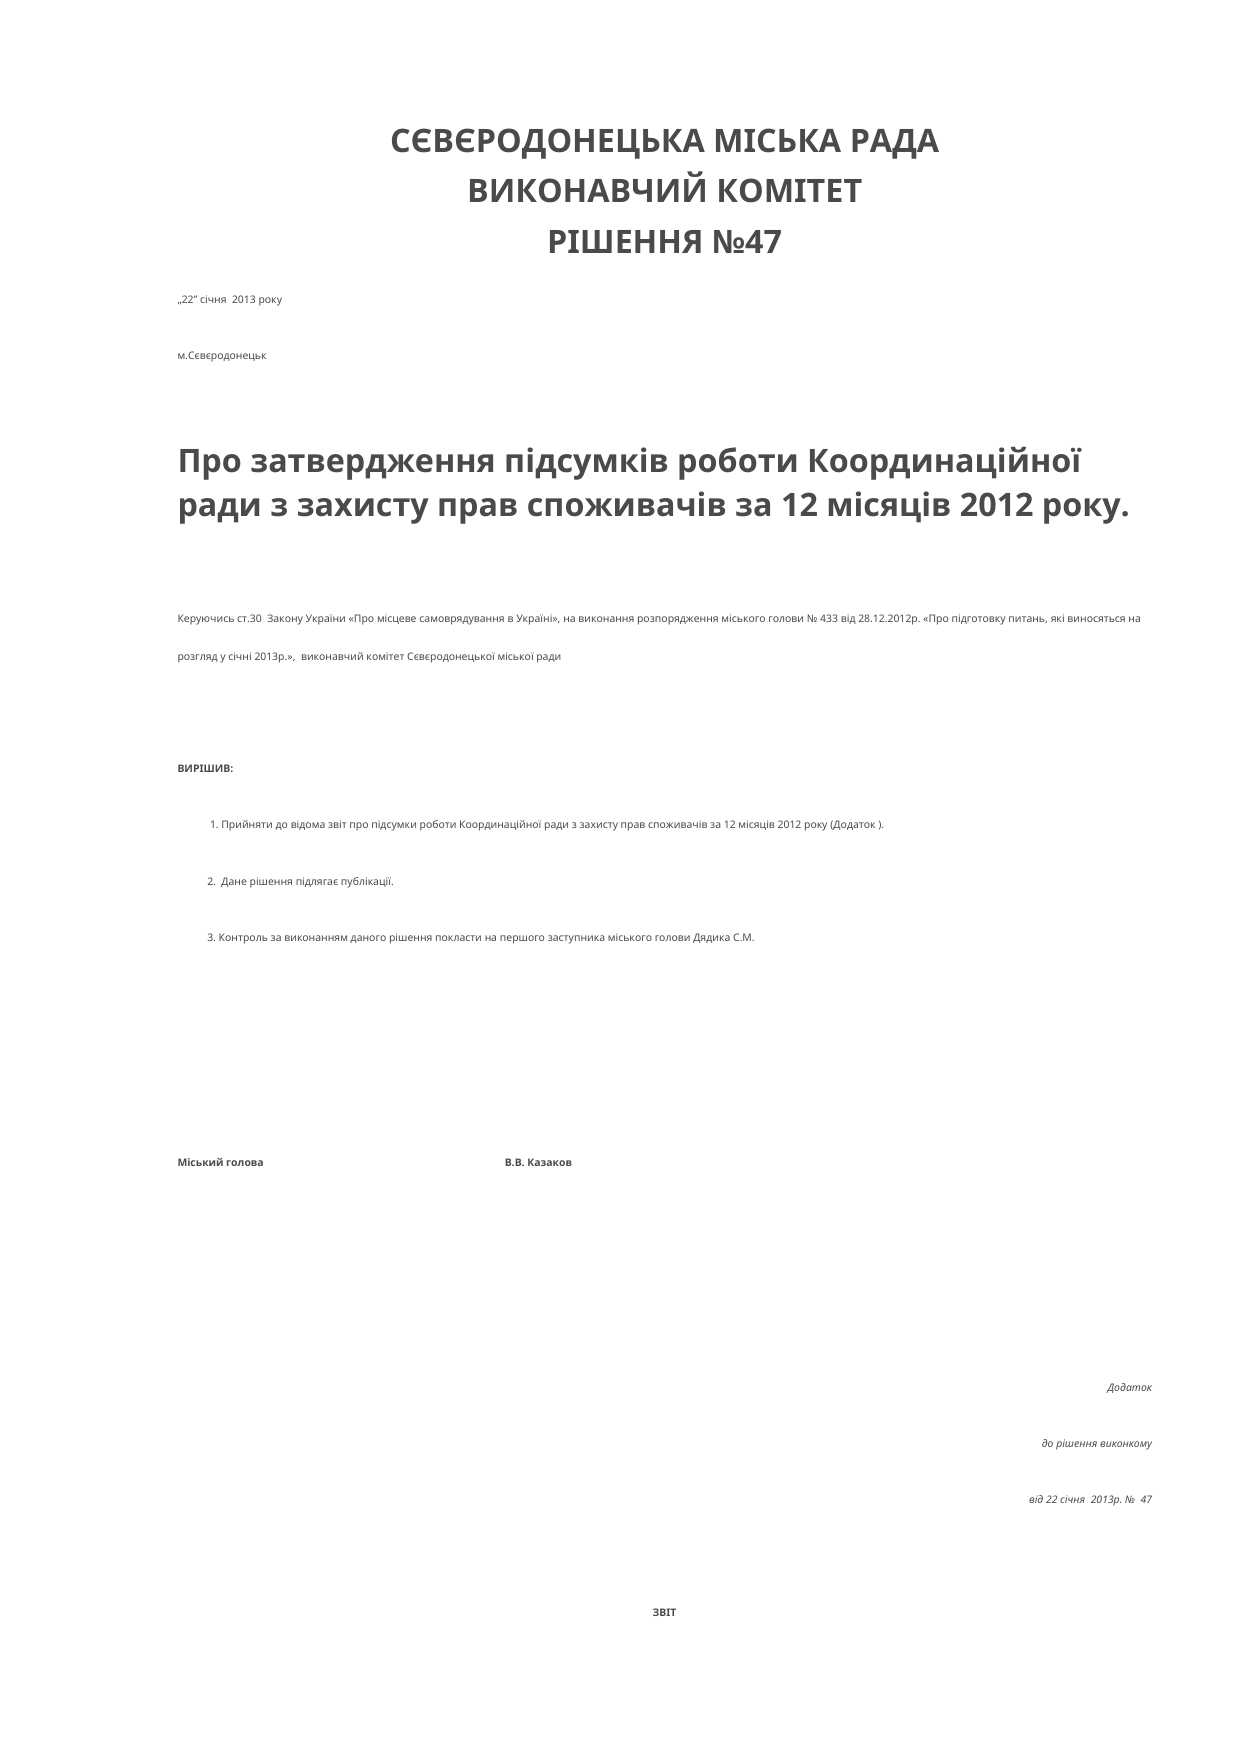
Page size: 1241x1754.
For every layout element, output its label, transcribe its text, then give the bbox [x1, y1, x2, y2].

text ВИКОНАВЧИЙ КОМІТЕТ [177, 168, 1152, 212]
text 1. Прийняти до відома звіт про підсумки роботи Координаційної ради з захисту прав споживачів за 12 місяців 2012 року (Додаток ). [177, 794, 1152, 832]
text м.Сєвєродонецьк [177, 325, 1152, 362]
text ЗВІТ [177, 1582, 1152, 1619]
text 3. Контроль за виконанням даного рішення покласти на першого заступника міського голови Дядика С.М. [177, 907, 1152, 944]
text 2. Дане рішення підлягає публікації. [177, 850, 1152, 888]
text Керуючись ст.30 Закону України «Про місцеве самоврядування в Україні», на виконання розпорядження міського голови № 433 від 28.12.2012р. «Про підготовку питань, які виносяться на розгляд у січні 2013р.», виконавчий комітет Сєвєродонецької міської ради [177, 588, 1152, 663]
text Міський голова В.В. Казаков [177, 1132, 1152, 1169]
text РІШЕННЯ №47 [177, 218, 1152, 262]
text Про затвердження підсумків роботи Координаційної ради з захисту прав споживачів за 12 місяців 2012 року. [177, 437, 1152, 525]
text ВИРІШИВ: [177, 738, 1152, 775]
text СЄВЄРОДОНЕЦЬКА МІСЬКА РАДА [177, 118, 1152, 162]
text Додаток [177, 1357, 1152, 1394]
text „22” січня 2013 року [177, 269, 1152, 306]
text від 22 січня 2013р. № 47 [177, 1469, 1152, 1507]
text до рішення виконкому [177, 1413, 1152, 1450]
